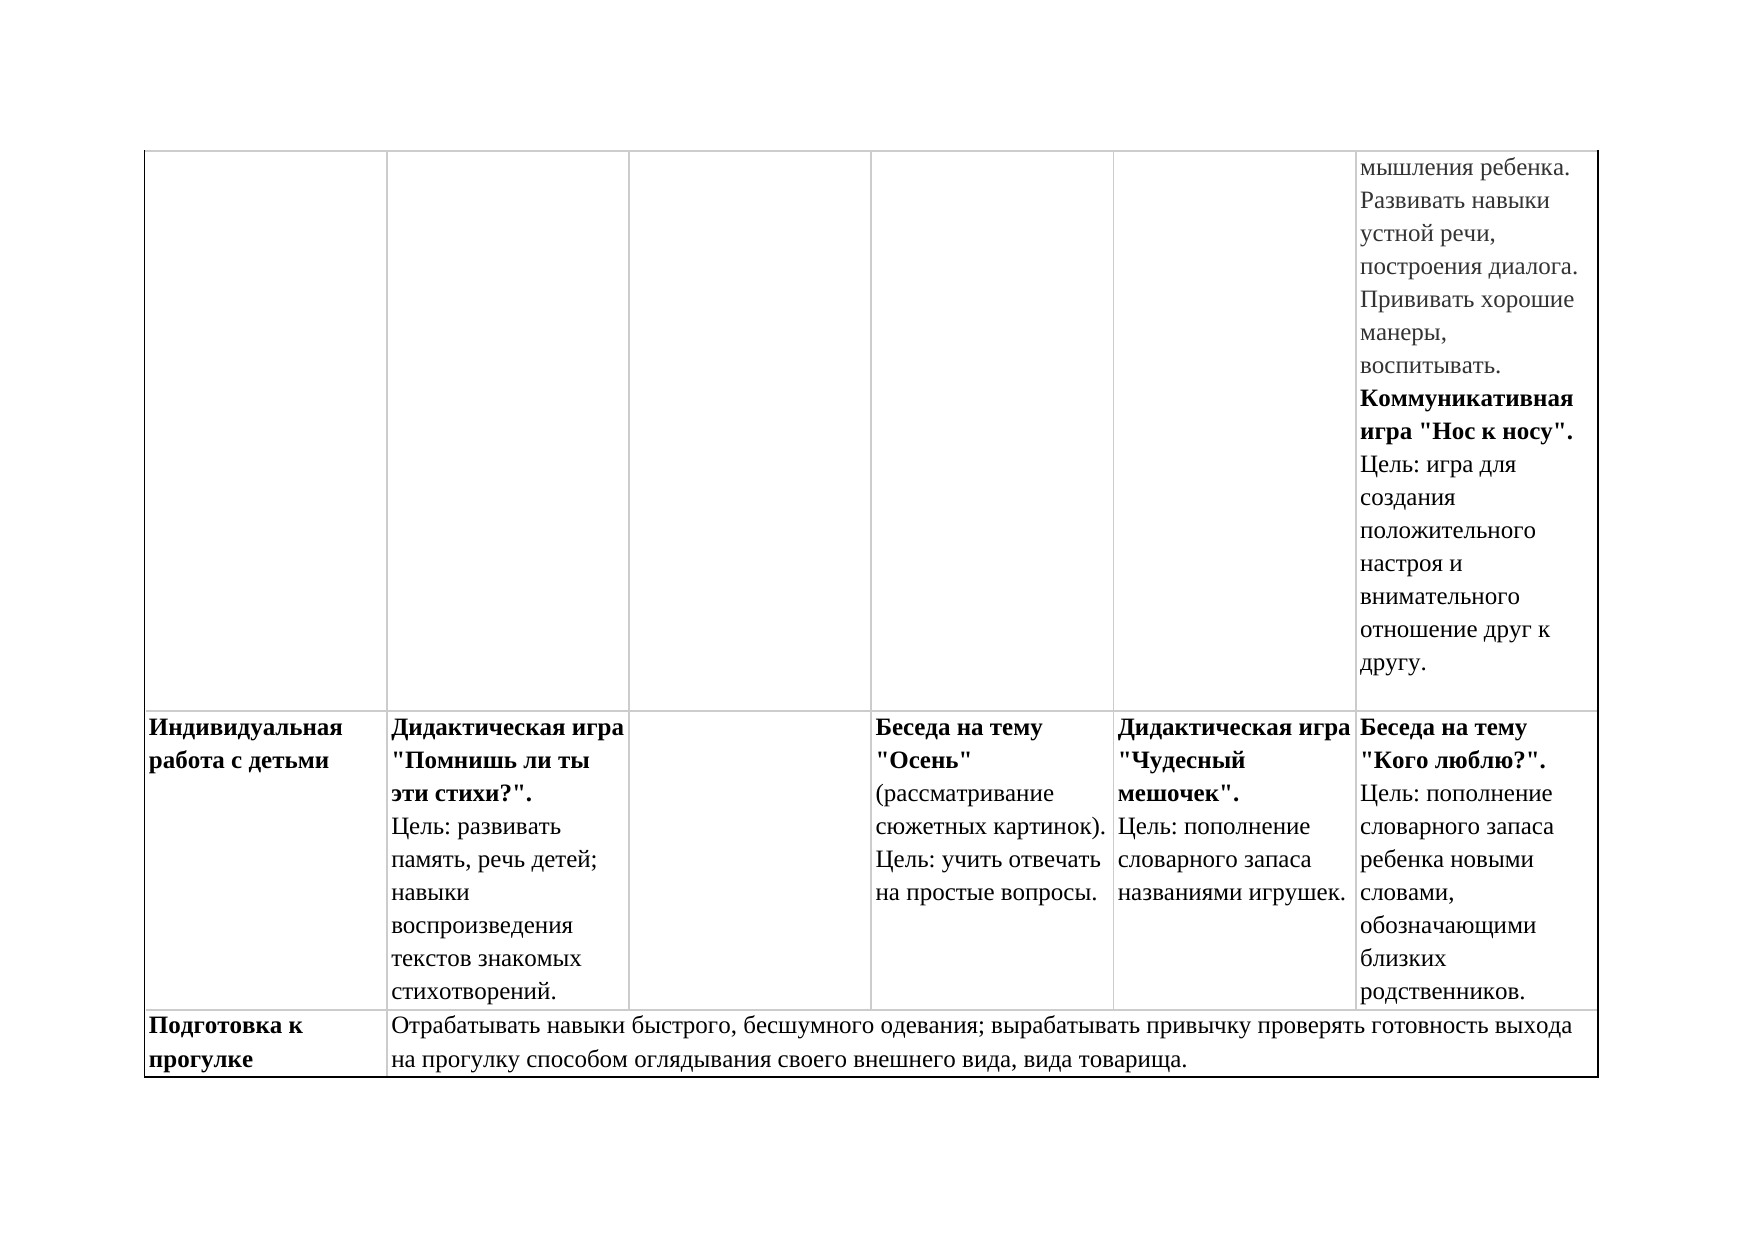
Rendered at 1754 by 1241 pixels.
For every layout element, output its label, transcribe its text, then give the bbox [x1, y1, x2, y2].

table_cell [1357, 152, 1597, 710]
table_cell Беседа на тему "Осень" (рассматривание сюжетных картинок). Цель: учить отвечать на простые вопросы. [872, 712, 1113, 1009]
table_cell Индивидуальная работа с детьми [145, 711, 386, 1009]
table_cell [145, 152, 386, 710]
table_cell [630, 712, 870, 1009]
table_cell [388, 152, 628, 710]
table_cell Отрабатывать навыки быстрого, бесшумного одевания; вырабатывать привычку проверять готовность выхода на прогулку способом оглядывания своего внешнего вида, вида товарища. [388, 1011, 1597, 1076]
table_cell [1114, 152, 1355, 710]
table_cell Беседа на тему "Кого люблю?". Цель: пополнение словарного запаса ребенка новыми словами, обозначающими близких родственников. [1357, 712, 1597, 1009]
table_cell Дидактическая игра "Помнишь ли ты эти стихи?". Цель: развивать память, речь детей; навыки воспроизведения текстов знакомых стихотворений. [388, 712, 628, 1009]
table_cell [872, 152, 1113, 710]
table_cell [630, 152, 870, 710]
table_cell Дидактическая игра "Чудесный мешочек". Цель: пополнение словарного запаса названиями игрушек. [1114, 712, 1355, 1009]
table_cell Подготовка к прогулке [145, 1010, 386, 1076]
